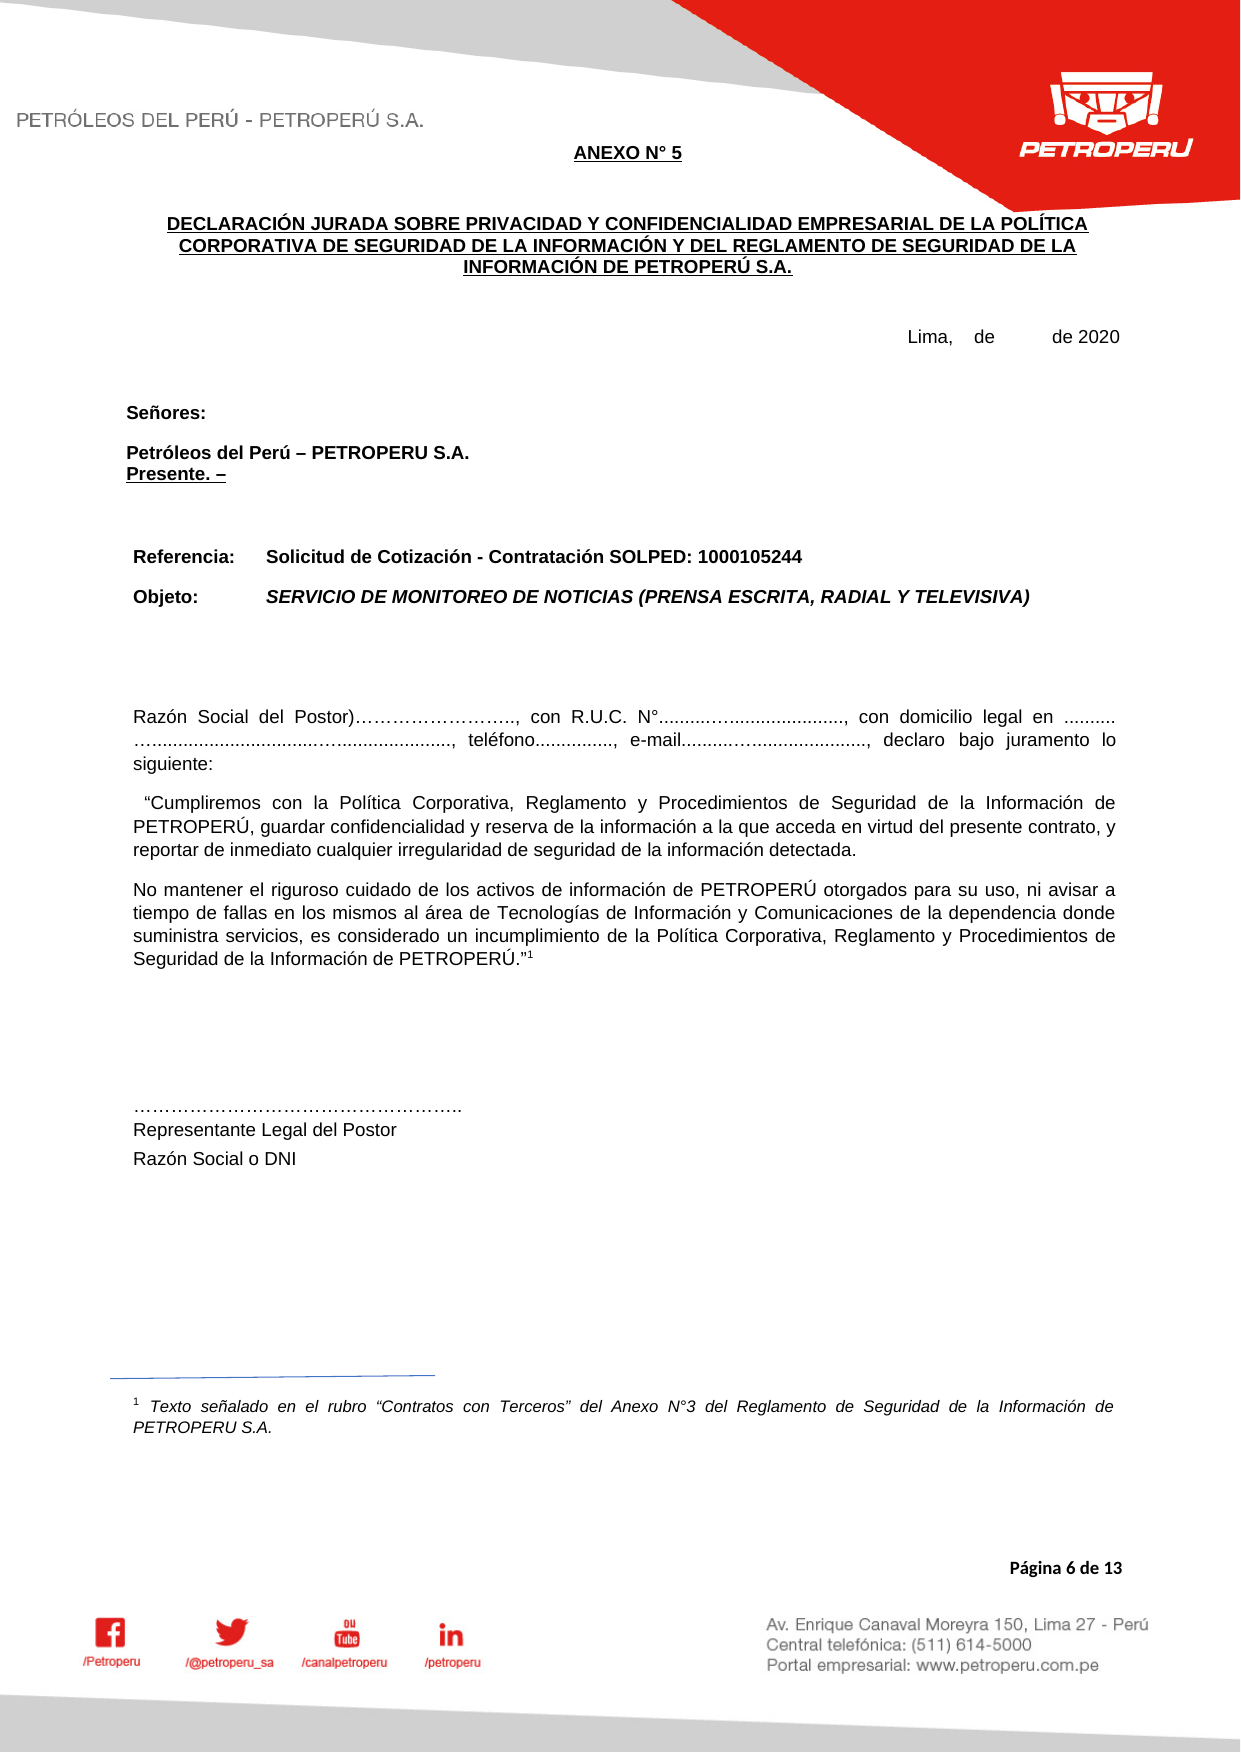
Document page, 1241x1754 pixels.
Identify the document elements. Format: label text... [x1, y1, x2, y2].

text Representante Legal del Postor [133, 1118, 1122, 1140]
text …………………………………………….. [133, 1095, 1122, 1117]
text Señores: [126, 402, 1120, 423]
picture [0, 0, 1241, 225]
text Presente. – [126, 463, 1120, 485]
text 1 Texto señalado en el rubro “Contratos con Terceros” del Anexo N°3 del Reglamento de Seguridad de la Información de PETROPERU S.A. [133, 1395, 1117, 1437]
text Objeto: SERVICIO DE MONITOREO DE NOTICIAS (PRENSA ESCRITA, RADIAL Y TELEVISIVA) [133, 586, 1122, 608]
text DECLARACIÓN JURADA SOBRE PRIVACIDAD Y CONFIDENCIALIDAD EMPRESARIAL DE LA POLÍTICA CORPORATIVA DE SEGURIDAD DE LA INFORMACIÓN Y DEL REGLAMENTO DE SEGURIDAD DE LA INFORMACIÓN DE PETROPERÚ S.A. [133, 213, 1122, 278]
text Referencia: Solicitud de Cotización - Contratación SOLPED: 1000105244 [133, 546, 1122, 568]
picture [0, 1609, 1241, 1752]
text ANEXO N° 5 [133, 142, 1122, 163]
text Lima, de de 2020 [724, 326, 1120, 348]
text No mantener el riguroso cuidado de los activos de información de PETROPERÚ otorgados para su uso, ni avisar a tiempo de fallas en los mismos al área de Tecnologías de Información y Comunicaciones de la dependencia donde suministra servicios, es considerado un incumplimiento de la Política Corporativa, Reglamento y Procedimientos de Seguridad de la Información de PETROPERÚ.”1 [133, 878, 1117, 970]
text Razón Social o DNI [133, 1148, 1122, 1169]
text “Cumpliremos con la Política Corporativa, Reglamento y Procedimientos de Seguridad de la Información de PETROPERÚ, guardar confidencialidad y reserva de la información a la que acceda en virtud del presente contrato, y reportar de inmediato cualquier irregularidad de seguridad de la información detectada. [133, 792, 1117, 860]
text Razón Social del Postor)…………………….., con R.U.C. N°..........…......................, con domicilio legal en ..........…................................…......................, teléfono..............., e-mail..........…......................, declaro bajo juramento lo siguiente: [133, 706, 1117, 774]
text Petróleos del Perú – PETROPERU S.A. [126, 442, 1120, 463]
